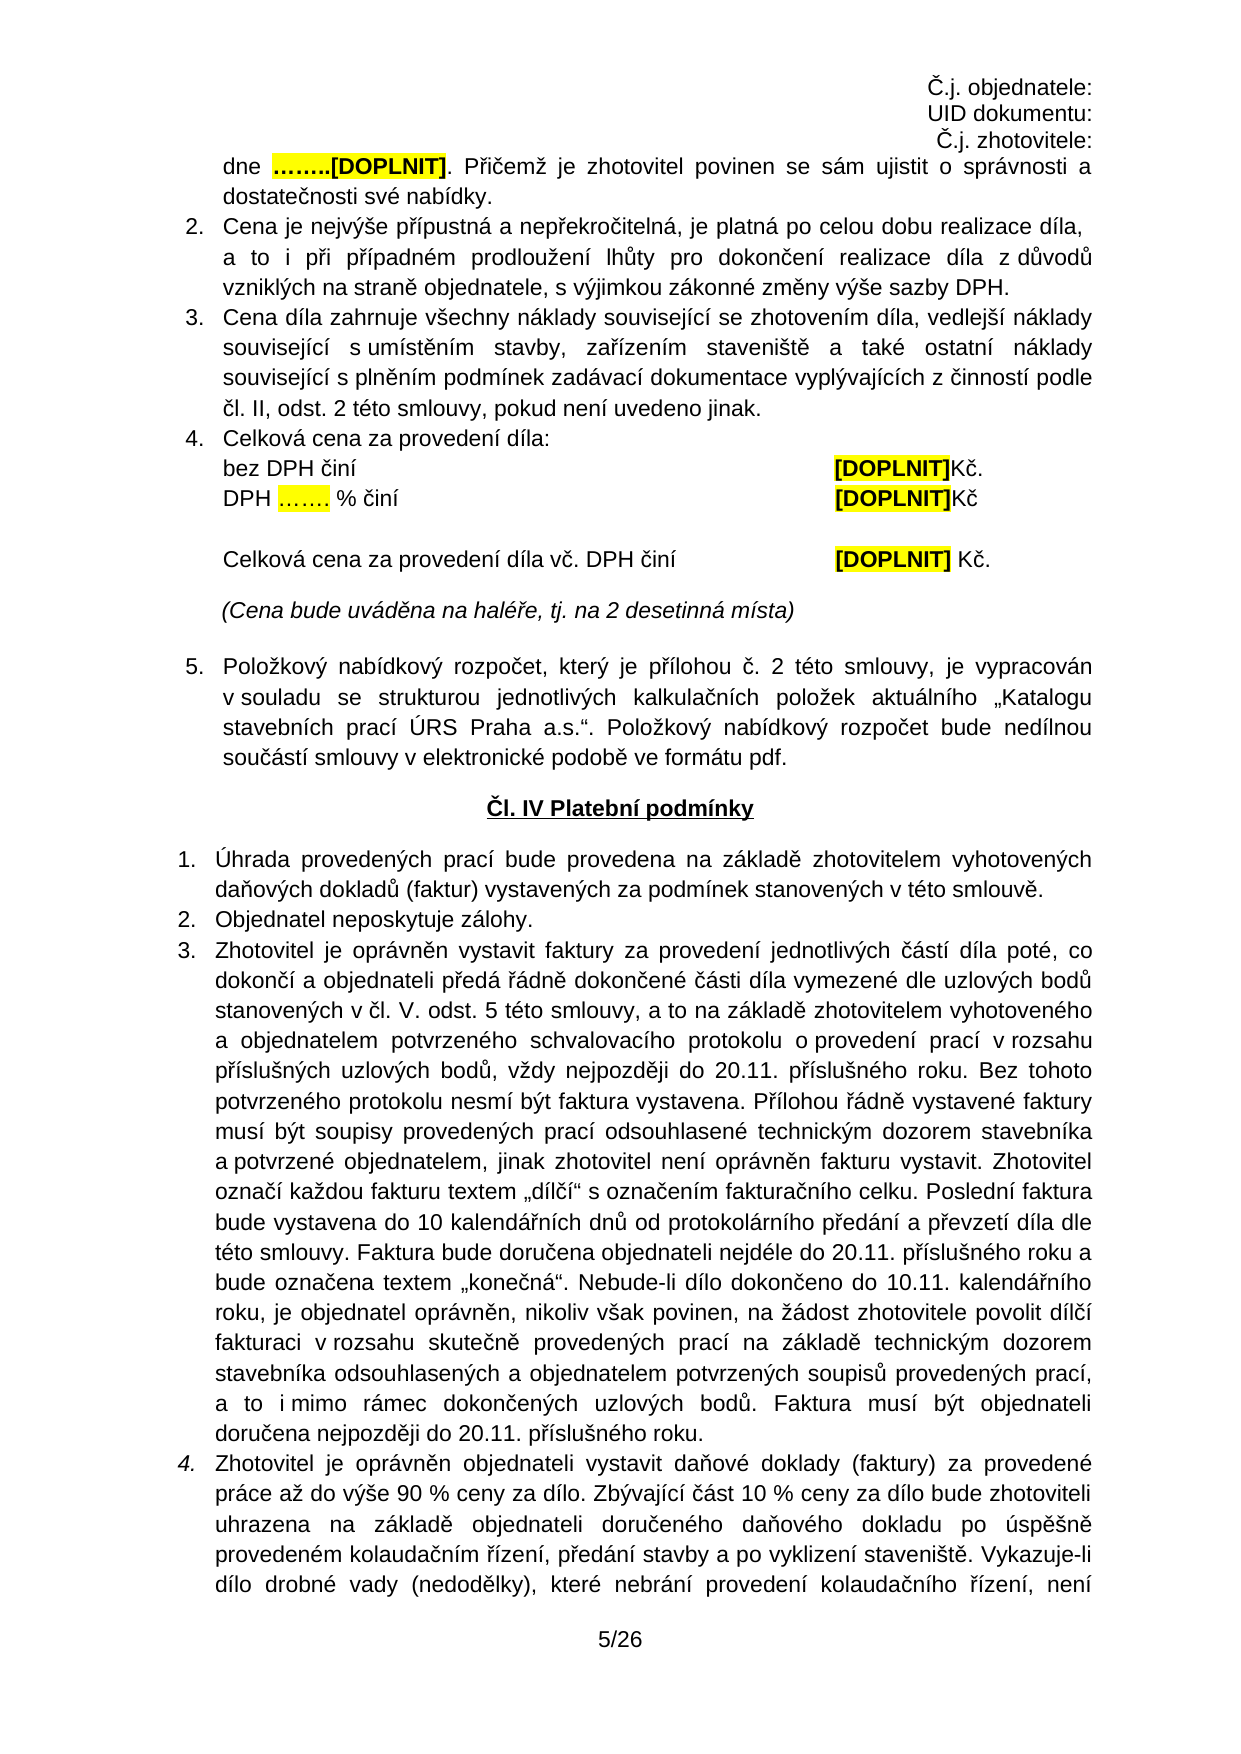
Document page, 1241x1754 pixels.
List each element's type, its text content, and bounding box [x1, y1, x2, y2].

text Čl. IV Platební podmínky [148, 795, 1092, 821]
list Objednatel neposkytuje zálohy. [177, 906, 1092, 933]
list Zhotovitel je oprávněn vystavit faktury za provedení jednotlivých částí díla poté, co dokončí a objednateli předá řádně dokončené části díla vymezené dle uzlových bodů stanovených v čl. V. odst. 5 této smlouvy, a to na základě zhotovitelem vyhotoveného a objednatelem potvrzeného schvalovacího protokolu o provedení prací v rozsahu příslušných uzlových bodů, vždy nejpozději do 20.11. příslušného roku. Bez tohoto potvrzeného protokolu nesmí být faktura vystavena. Přílohou řádně vystavené faktury musí být soupisy provedených prací odsouhlasené technickým dozorem stavebníka a potvrzené objednatelem, jinak zhotovitel není oprávněn fakturu vystavit. Zhotovitel označí každou fakturu textem „dílčí“ s označením fakturačního celku. Poslední faktura bude vystavena do 10 kalendářních dnů od protokolárního předání a převzetí díla dle této smlouvy. Faktura bude doručena objednateli nejdéle do 20.11. příslušného roku a bude označena textem „konečná“. Nebude-li dílo dokončeno do 10.11. kalendářního roku, je objednatel oprávněn, nikoliv však povinen, na žádost zhotovitele povolit dílčí fakturaci v rozsahu skutečně provedených prací na základě technickým dozorem stavebníka odsouhlasených a objednatelem potvrzených soupisů provedených prací, a to i mimo rámec dokončených uzlových bodů. Faktura musí být objednateli doručena nejpozději do 20.11. příslušného roku. [177, 937, 1092, 1446]
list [185, 153, 1092, 209]
list Cena je nejvýše přípustná a nepřekročitelná, je platná po celou dobu realizace díla, a to i při případném prodloužení lhůty pro dokončení realizace díla z důvodů vzniklých na straně objednatele, s výjimkou zákonné změny výše sazby DPH. [185, 213, 1092, 300]
text (Cena bude uváděna na haléře, tj. na 2 desetinná místa) [148, 597, 1092, 623]
list Položkový nabídkový rozpočet, který je přílohou č. 2 této smlouvy, je vypracován v souladu se strukturou jednotlivých kalkulačních položek aktuálního „Katalogu stavebních prací ÚRS Praha a.s.“. Položkový nabídkový rozpočet bude nedílnou součástí smlouvy v elektronické podobě ve formátu pdf. [185, 653, 1092, 770]
list Celková cena za provedení díla vč. DPH činí [DOPLNIT] Kč. [223, 546, 835, 572]
list DPH ……. % činí [DOPLNIT]Kč [223, 485, 1092, 542]
list Úhrada provedených prací bude provedena na základě zhotovitelem vyhotovených daňových dokladů (faktur) vystavených za podmínek stanovených v této smlouvě. [177, 846, 1092, 902]
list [177, 1450, 1092, 1597]
list Celková cena za provedení díla vč. DPH činí [DOPLNIT] Kč. [951, 546, 1092, 572]
list bez DPH činí [DOPLNIT]Kč. [950, 455, 1092, 481]
list Celková cena za provedení díla: [185, 425, 1092, 451]
list Cena díla zahrnuje všechny náklady související se zhotovením díla, vedlejší náklady související s umístěním stavby, zařízením staveniště a také ostatní náklady související s plněním podmínek zadávací dokumentace vyplývajících z činností podle čl. II, odst. 2 této smlouvy, pokud není uvedeno jinak. [185, 304, 1092, 421]
list bez DPH činí [DOPLNIT]Kč. [223, 455, 834, 481]
